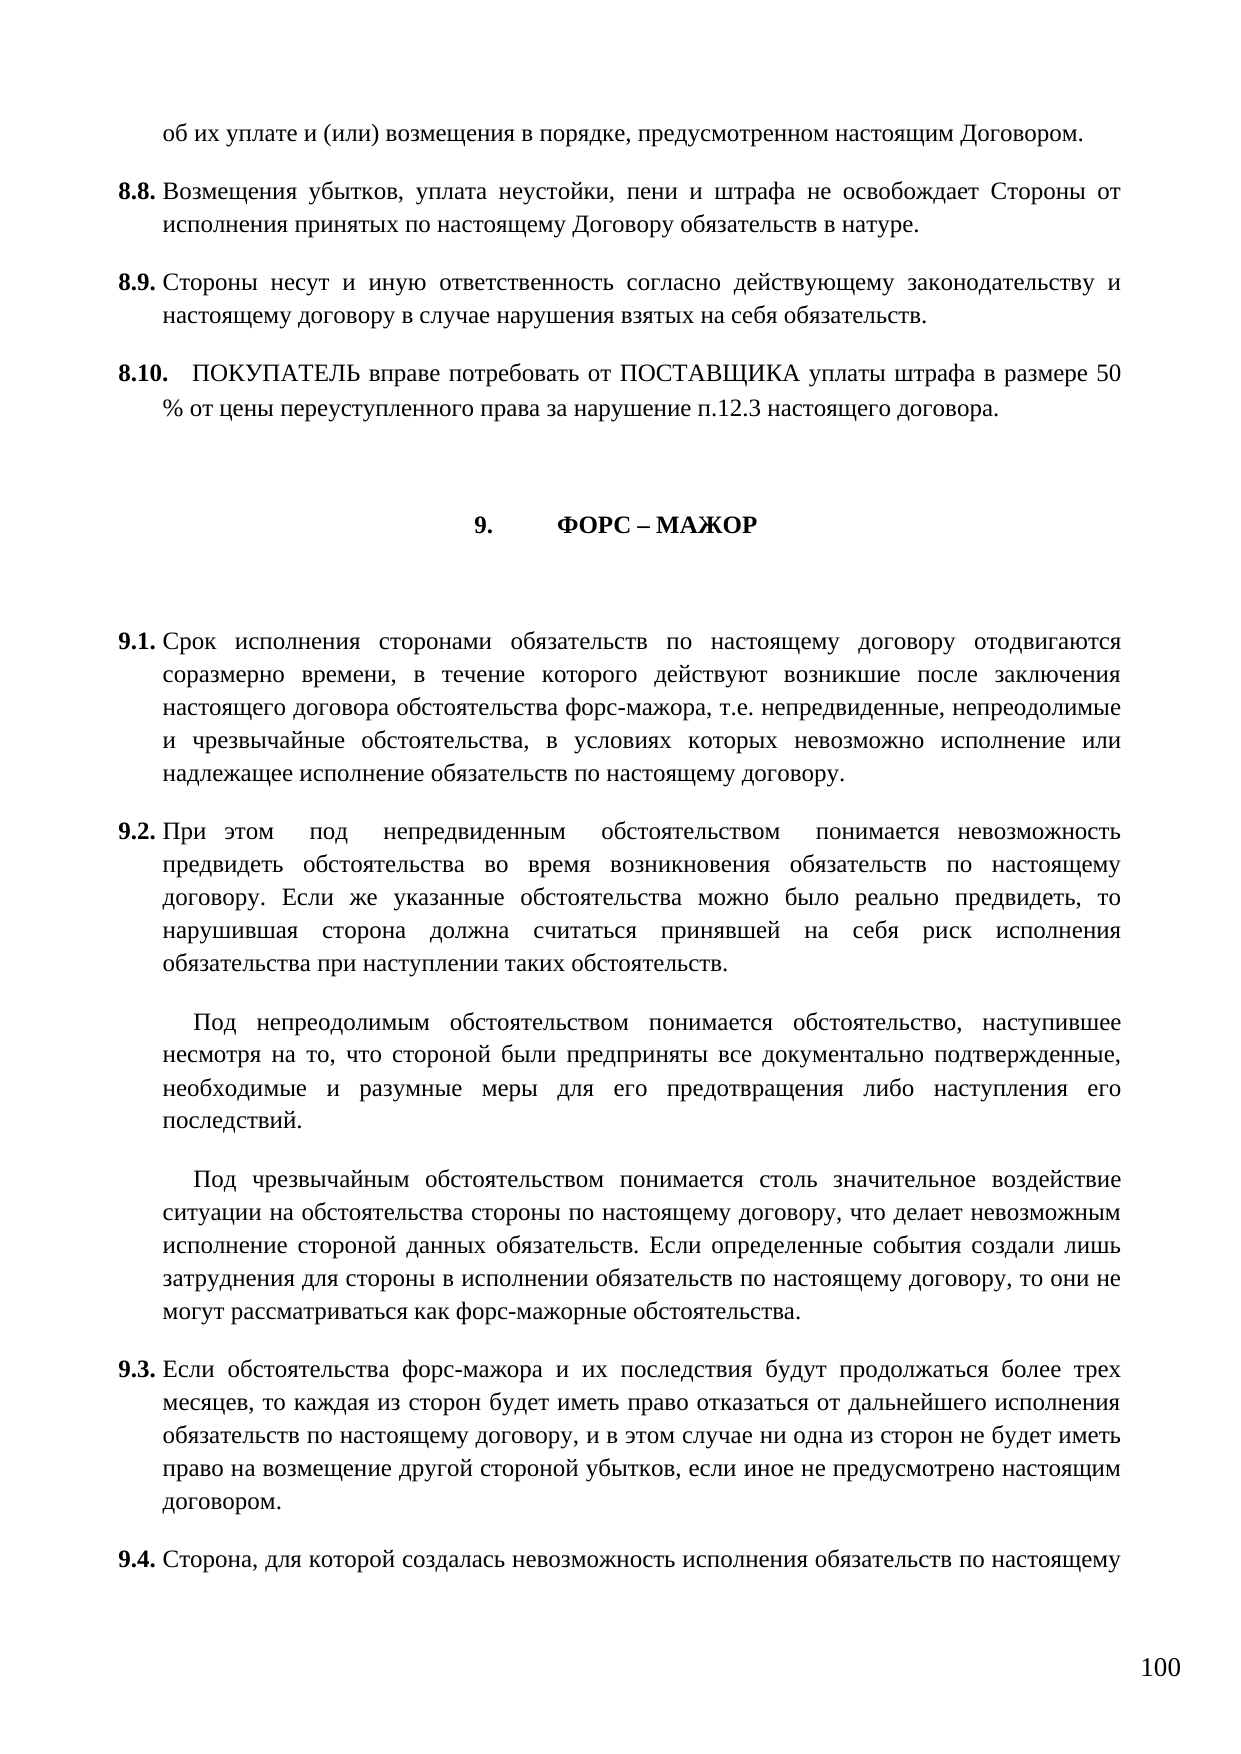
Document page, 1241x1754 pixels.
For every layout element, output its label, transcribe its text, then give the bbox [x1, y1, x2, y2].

list При этом под непредвиденным обстоятельством понимается невозможность предвидеть обстоятельства во время возникновения обязательств по настоящему договору. Если же указанные обстоятельства можно было реально предвидеть, то нарушившая сторона должна считаться принявшей на себя риск исполнения обязательства при наступлении таких обстоятельств. [118, 816, 1122, 977]
text Под чрезвычайным обстоятельством понимается столь значительное воздействие ситуации на обстоятельства стороны по настоящему договору, что делает невозможным исполнение стороной данных обязательств. Если определенные события создали лишь затруднения для стороны в исполнении обязательств по настоящему договору, то они не могут рассматриваться как форс-мажорные обстоятельства. [162, 1164, 1122, 1324]
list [118, 118, 1122, 147]
list ФОРС – МАЖОР [109, 510, 1122, 539]
list Срок исполнения сторонами обязательств по настоящему договору отодвигаются соразмерно времени, в течение которого действуют возникшие после заключения настоящего договора обстоятельства форс-мажора, т.е. непредвиденные, непреодолимые и чрезвычайные обстоятельства, в условиях которых невозможно исполнение или надлежащее исполнение обязательств по настоящему договору. [118, 626, 1122, 787]
list Если обстоятельства форс-мажора и их последствия будут продолжаться более трех месяцев, то каждая из сторон будет иметь право отказаться от дальнейшего исполнения обязательств по настоящему договору, и в этом случае ни одна из сторон не будет иметь право на возмещение другой стороной убытков, если иное не предусмотрено настоящим договором. [118, 1354, 1122, 1514]
list ПОКУПАТЕЛЬ вправе потребовать от ПОСТАВЩИКА уплаты штрафа в размере 50 % от цены переуступленного права за нарушение п.12.3 настоящего договора. [118, 358, 1122, 423]
list Стороны несут и иную ответственность согласно действующему законодательству и настоящему договору в случае нарушения взятых на себя обязательств. [118, 267, 1122, 329]
text Под непреодолимым обстоятельством понимается обстоятельство, наступившее несмотря на то, что стороной были предприняты все документально подтвержденные, необходимые и разумные меры для его предотвращения либо наступления его последствий. [162, 1007, 1122, 1134]
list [118, 1544, 1122, 1573]
list Возмещения убытков, уплата неустойки, пени и штрафа не освобождает Стороны от исполнения принятых по настоящему Договору обязательств в натуре. [118, 176, 1122, 238]
